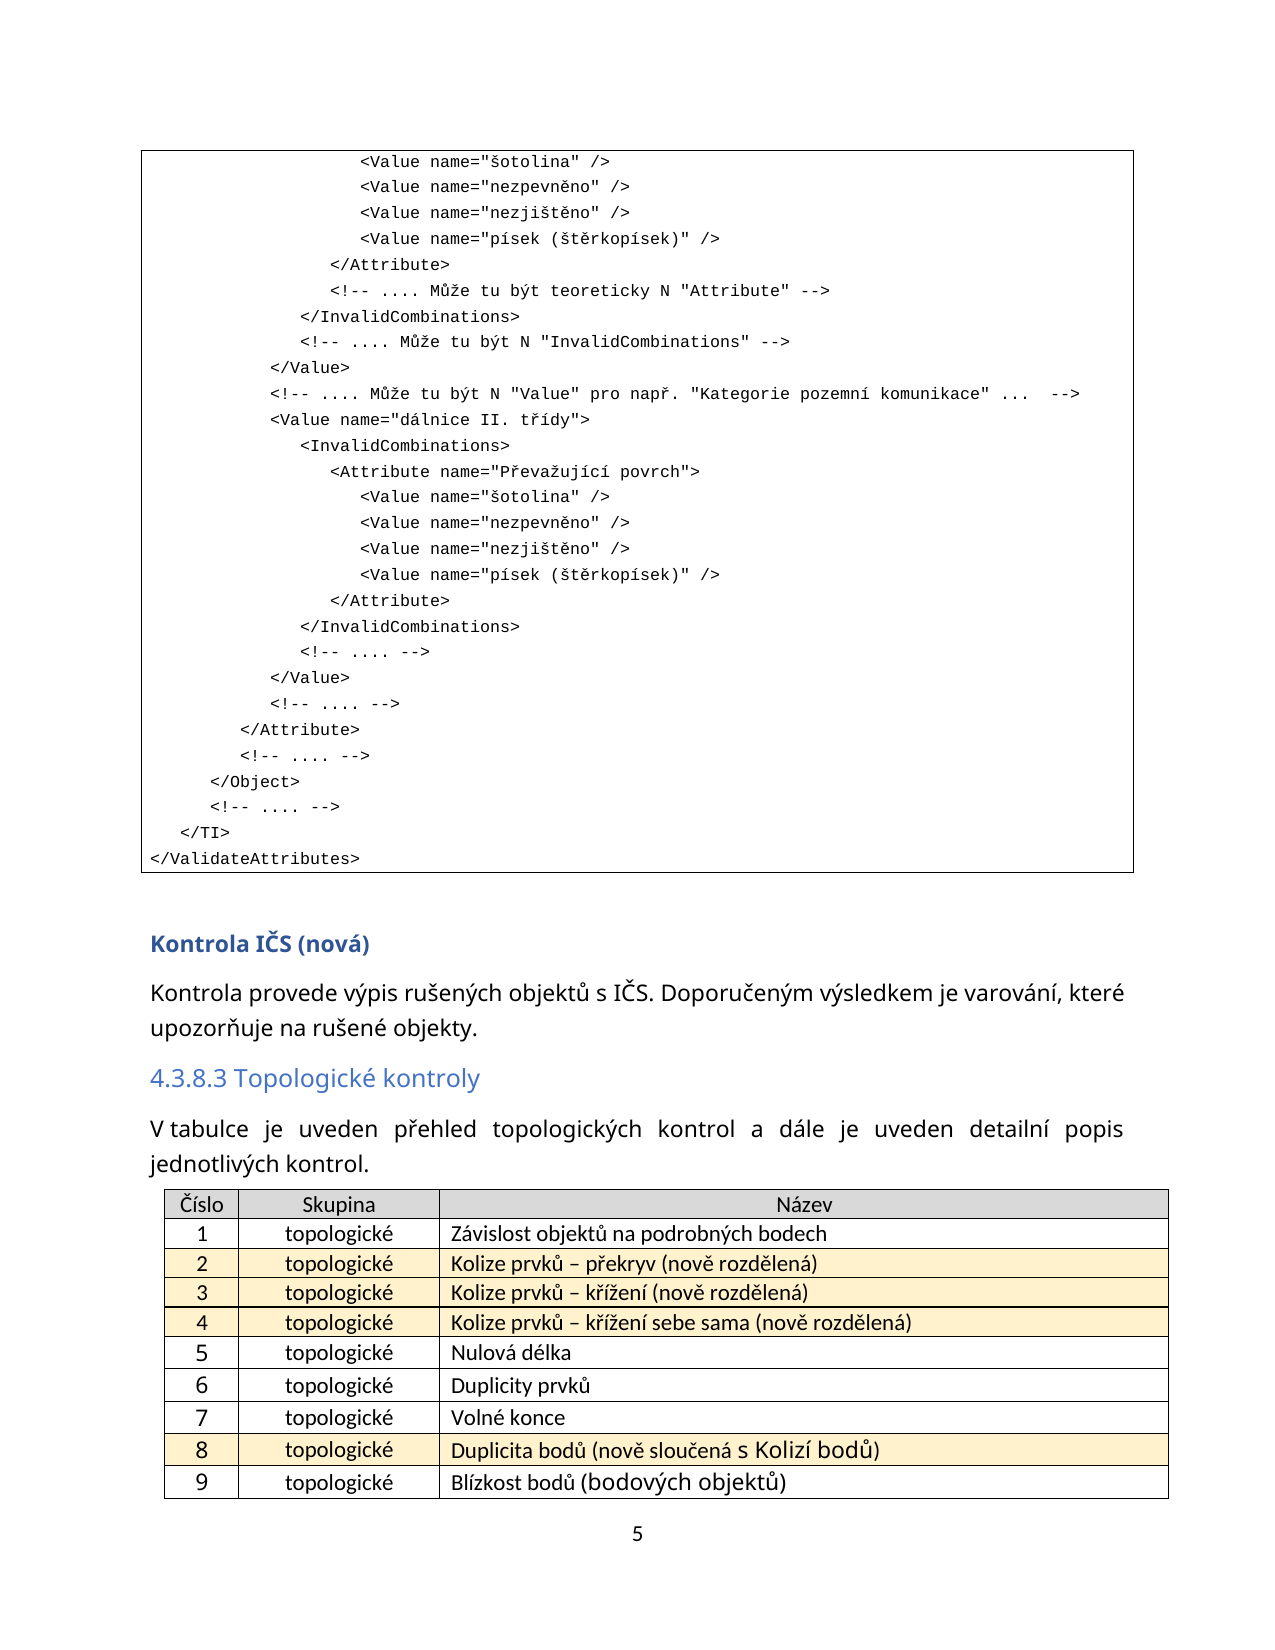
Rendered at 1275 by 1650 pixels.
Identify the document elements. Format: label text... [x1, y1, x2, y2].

text <Value name="nezjištěno" /> [142, 202, 1133, 224]
table_cell topologické [239, 1434, 439, 1465]
table_header Skupina [239, 1190, 439, 1218]
table_cell Volné konce [440, 1402, 1168, 1433]
text <!-- .... Může tu být teoreticky N "Attribute" --> [142, 279, 1133, 301]
text </Attribute> [142, 253, 1133, 275]
text V tabulce je uveden přehled topologických kontrol a dále je uveden detailní popis jednotlivých kontrol. [150, 1112, 1125, 1180]
text </ValidateAttributes> [142, 847, 1133, 872]
subtitle 4.3.8.3 Topologické kontroly [150, 1061, 1125, 1095]
table_cell Kolize prvků – překryv (nově rozdělená) [440, 1249, 1168, 1277]
text <!-- .... Může tu být N "Value" pro např. "Kategorie pozemní komunikace" ... --> [142, 382, 1133, 404]
text </Attribute> [142, 589, 1133, 611]
text <Value name="šotolina" /> [142, 486, 1133, 508]
text </Attribute> [142, 718, 1133, 740]
table_cell topologické [239, 1337, 439, 1368]
table_cell Duplicity prvků [440, 1369, 1168, 1401]
text <!-- .... --> [142, 692, 1133, 714]
text </Value> [142, 667, 1133, 689]
table_header Název [440, 1190, 1168, 1218]
text <Value name="nezpevněno" /> [142, 176, 1133, 198]
table_cell 8 [165, 1434, 238, 1465]
table_header Číslo [165, 1190, 238, 1218]
table_cell 2 [165, 1249, 238, 1277]
table_cell Kolize prvků – křížení (nově rozdělená) [440, 1278, 1168, 1306]
subtitle Kontrola IČS (nová) [150, 928, 1125, 959]
text <Attribute name="Převažující povrch"> [142, 460, 1133, 482]
text <!-- .... Může tu být N "InvalidCombinations" --> [142, 331, 1133, 353]
text </Object> [142, 770, 1133, 792]
text <Value name="písek (štěrkopísek)" /> [142, 563, 1133, 585]
text <!-- .... --> [142, 641, 1133, 663]
table_cell topologické [239, 1369, 439, 1401]
table_cell topologické [239, 1249, 439, 1277]
text <Value name="nezpevněno" /> [142, 512, 1133, 534]
text <Value name="šotolina" /> [142, 151, 1133, 172]
table_cell 4 [165, 1308, 238, 1336]
table_cell topologické [239, 1466, 439, 1497]
table_cell 9 [165, 1466, 238, 1497]
table_cell Nulová délka [440, 1337, 1168, 1368]
text <Value name="nezjištěno" /> [142, 537, 1133, 559]
table_cell topologické [239, 1308, 439, 1336]
table_cell 6 [165, 1369, 238, 1401]
table_cell topologické [239, 1219, 439, 1247]
table_cell 3 [165, 1278, 238, 1306]
text </TI> [142, 822, 1133, 844]
table_cell topologické [239, 1278, 439, 1306]
table_cell topologické [239, 1402, 439, 1433]
table_cell 7 [165, 1402, 238, 1433]
table_cell Závislost objektů na podrobných bodech [440, 1219, 1168, 1247]
text </InvalidCombinations> [142, 615, 1133, 637]
text Kontrola provede výpis rušených objektů s IČS. Doporučeným výsledkem je varování, které upozorňuje na rušené objekty. [150, 976, 1125, 1044]
table_cell 5 [165, 1337, 238, 1368]
text <InvalidCombinations> [142, 434, 1133, 456]
table_cell Duplicita bodů (nově sloučená s Kolizí bodů) [440, 1434, 1168, 1465]
table_cell Blízkost bodů (bodových objektů) [440, 1466, 1168, 1497]
text </InvalidCombinations> [142, 305, 1133, 327]
text </Value> [142, 357, 1133, 379]
table_cell Kolize prvků – křížení sebe sama (nově rozdělená) [440, 1308, 1168, 1336]
table_cell 1 [165, 1219, 238, 1247]
text <!-- .... --> [142, 796, 1133, 818]
text <Value name="písek (štěrkopísek)" /> [142, 227, 1133, 249]
text <Value name="dálnice II. třídy"> [142, 408, 1133, 430]
text <!-- .... --> [142, 744, 1133, 766]
